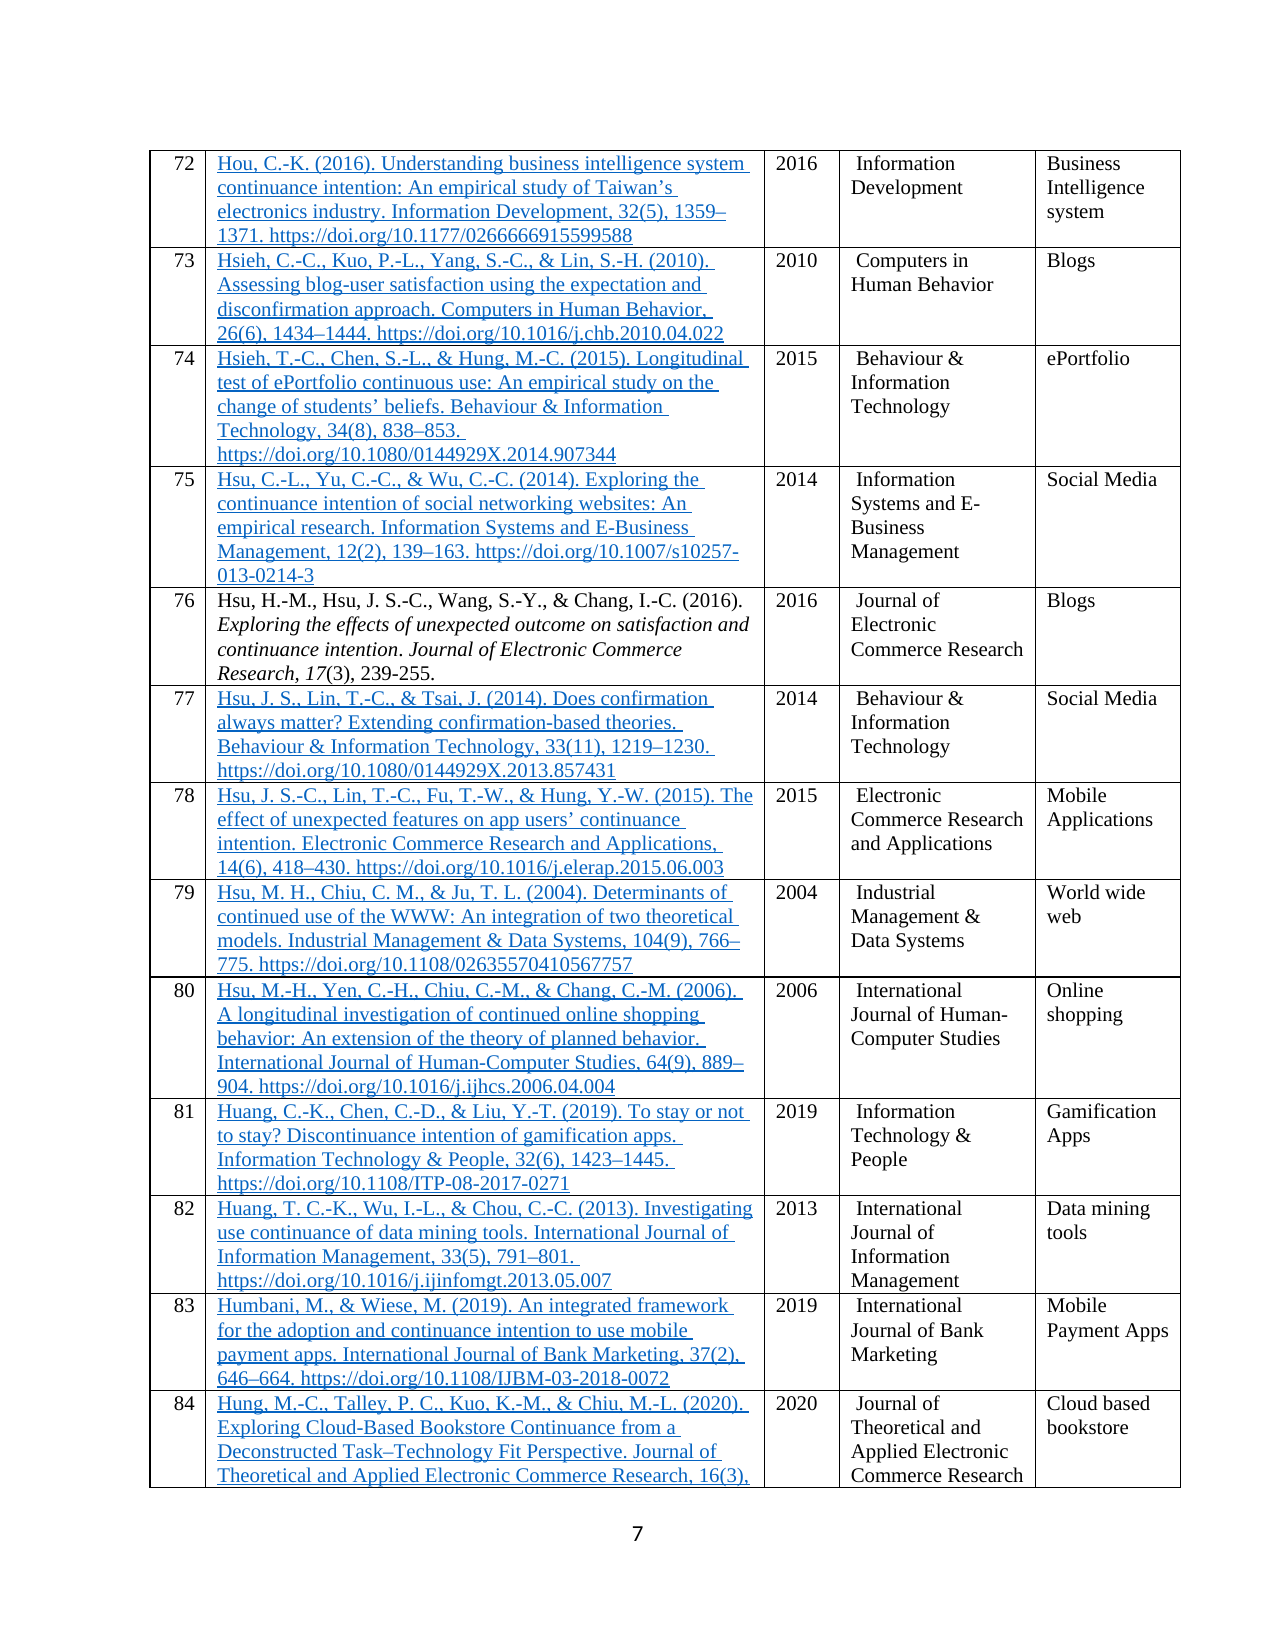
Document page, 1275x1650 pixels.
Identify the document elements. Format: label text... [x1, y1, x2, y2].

table_cell Information Development [840, 151, 1035, 247]
table_cell 78 [151, 783, 205, 879]
table_cell Industrial Management & Data Systems [840, 880, 1035, 976]
table_cell World wide web [1036, 880, 1180, 976]
table_cell Hou, C.-K. (2016). Understanding business intelligence system continuance intention: An empirical study of Taiwan’s electronics industry. Information Development, 32(5), 1359–1371. https://doi.org/10.1177/0266666915599588 [206, 151, 764, 247]
table_cell 2014 [765, 467, 839, 587]
table_cell Hsu, J. S., Lin, T.-C., & Tsai, J. (2014). Does confirmation always matter? Extending confirmation-based theories. Behaviour & Information Technology, 33(11), 1219–1230. https://doi.org/10.1080/0144929X.2013.857431 [206, 686, 764, 782]
table_cell 2015 [765, 346, 839, 466]
table_cell Huang, C.-K., Chen, C.-D., & Liu, Y.-T. (2019). To stay or not to stay? Discontinuance intention of gamification apps. Information Technology & People, 32(6), 1423–1445. https://doi.org/10.1108/ITP-08-2017-0271 [206, 1099, 764, 1195]
table_cell Hsieh, C.-C., Kuo, P.-L., Yang, S.-C., & Lin, S.-H. (2010). Assessing blog-user satisfaction using the expectation and disconfirmation approach. Computers in Human Behavior, 26(6), 1434–1444. https://doi.org/10.1016/j.chb.2010.04.022 [206, 248, 764, 344]
table_cell ePortfolio [1036, 346, 1180, 466]
table_cell Computers in Human Behavior [840, 248, 1035, 344]
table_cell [206, 1391, 764, 1487]
table_cell Journal of Electronic Commerce Research [840, 588, 1035, 684]
table_cell Humbani, M., & Wiese, M. (2019). An integrated framework for the adoption and continuance intention to use mobile payment apps. International Journal of Bank Marketing, 37(2), 646–664. https://doi.org/10.1108/IJBM-03-2018-0072 [206, 1294, 764, 1390]
table_cell Information Technology & People [840, 1099, 1035, 1195]
table_cell 2016 [765, 588, 839, 684]
table_cell Gamification Apps [1036, 1099, 1180, 1195]
table_cell 76 [151, 588, 205, 684]
table_cell Hsu, H.-M., Hsu, J. S.-C., Wang, S.-Y., & Chang, I.-C. (2016). Exploring the effects of unexpected outcome on satisfaction and continuance intention. Journal of Electronic Commerce Research, 17(3), 239-255. [206, 588, 764, 684]
table_cell 2010 [765, 248, 839, 344]
table_cell Business Intelligence system [1036, 151, 1180, 247]
table_cell Blogs [1036, 248, 1180, 344]
table_cell Behaviour & Information Technology [840, 346, 1035, 466]
table_cell 2014 [765, 686, 839, 782]
table_cell Information Systems and E-Business Management [840, 467, 1035, 587]
table_cell Behaviour & Information Technology [840, 686, 1035, 782]
table_cell Data mining tools [1036, 1196, 1180, 1292]
table_cell Huang, T. C.-K., Wu, I.-L., & Chou, C.-C. (2013). Investigating use continuance of data mining tools. International Journal of Information Management, 33(5), 791–801. https://doi.org/10.1016/j.ijinfomgt.2013.05.007 [206, 1196, 764, 1292]
table_cell Blogs [1036, 588, 1180, 684]
table_cell Online shopping [1036, 978, 1180, 1098]
table_cell Electronic Commerce Research and Applications [840, 783, 1035, 879]
table_cell 79 [151, 880, 205, 976]
table_cell International Journal of Bank Marketing [840, 1294, 1035, 1390]
table_cell Hsu, M.-H., Yen, C.-H., Chiu, C.-M., & Chang, C.-M. (2006). A longitudinal investigation of continued online shopping behavior: An extension of the theory of planned behavior. International Journal of Human-Computer Studies, 64(9), 889–904. https://doi.org/10.1016/j.ijhcs.2006.04.004 [206, 978, 764, 1098]
table_cell Social Media [1036, 686, 1180, 782]
table_cell 2019 [765, 1294, 839, 1390]
table_cell Hsu, C.-L., Yu, C.-C., & Wu, C.-C. (2014). Exploring the continuance intention of social networking websites: An empirical research. Information Systems and E-Business Management, 12(2), 139–163. https://doi.org/10.1007/s10257-013-0214-3 [206, 467, 764, 587]
table_cell 80 [151, 978, 205, 1098]
table_cell International Journal of Information Management [840, 1196, 1035, 1292]
table_cell 2004 [765, 880, 839, 976]
table_cell 82 [151, 1196, 205, 1292]
table_cell International Journal of Human-Computer Studies [840, 978, 1035, 1098]
table_cell Hsu, M. H., Chiu, C. M., & Ju, T. L. (2004). Determinants of continued use of the WWW: An integration of two theoretical models. Industrial Management & Data Systems, 104(9), 766–775. https://doi.org/10.1108/02635570410567757 [206, 880, 764, 976]
table_cell 72 [151, 151, 205, 247]
table_cell 2016 [765, 151, 839, 247]
table_cell 83 [151, 1294, 205, 1390]
table_cell 74 [151, 346, 205, 466]
table_cell Mobile Payment Apps [1036, 1294, 1180, 1390]
table_cell 73 [151, 248, 205, 344]
table_cell 2020 [765, 1391, 839, 1487]
table_cell 2015 [765, 783, 839, 879]
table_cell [1036, 1391, 1180, 1487]
table_cell 77 [151, 686, 205, 782]
table_cell 2019 [765, 1099, 839, 1195]
table_cell 81 [151, 1099, 205, 1195]
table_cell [840, 1391, 1035, 1487]
table_cell Hsu, J. S.-C., Lin, T.-C., Fu, T.-W., & Hung, Y.-W. (2015). The effect of unexpected features on app users’ continuance intention. Electronic Commerce Research and Applications, 14(6), 418–430. https://doi.org/10.1016/j.elerap.2015.06.003 [206, 783, 764, 879]
table_cell Social Media [1036, 467, 1180, 587]
table_cell Mobile Applications [1036, 783, 1180, 879]
table_cell 2006 [765, 978, 839, 1098]
table_cell 2013 [765, 1196, 839, 1292]
table_cell Hsieh, T.-C., Chen, S.-L., & Hung, M.-C. (2015). Longitudinal test of ePortfolio continuous use: An empirical study on the change of students’ beliefs. Behaviour & Information Technology, 34(8), 838–853. https://doi.org/10.1080/0144929X.2014.907344 [206, 346, 764, 466]
table_cell 75 [151, 467, 205, 587]
table_cell 84 [151, 1391, 205, 1487]
